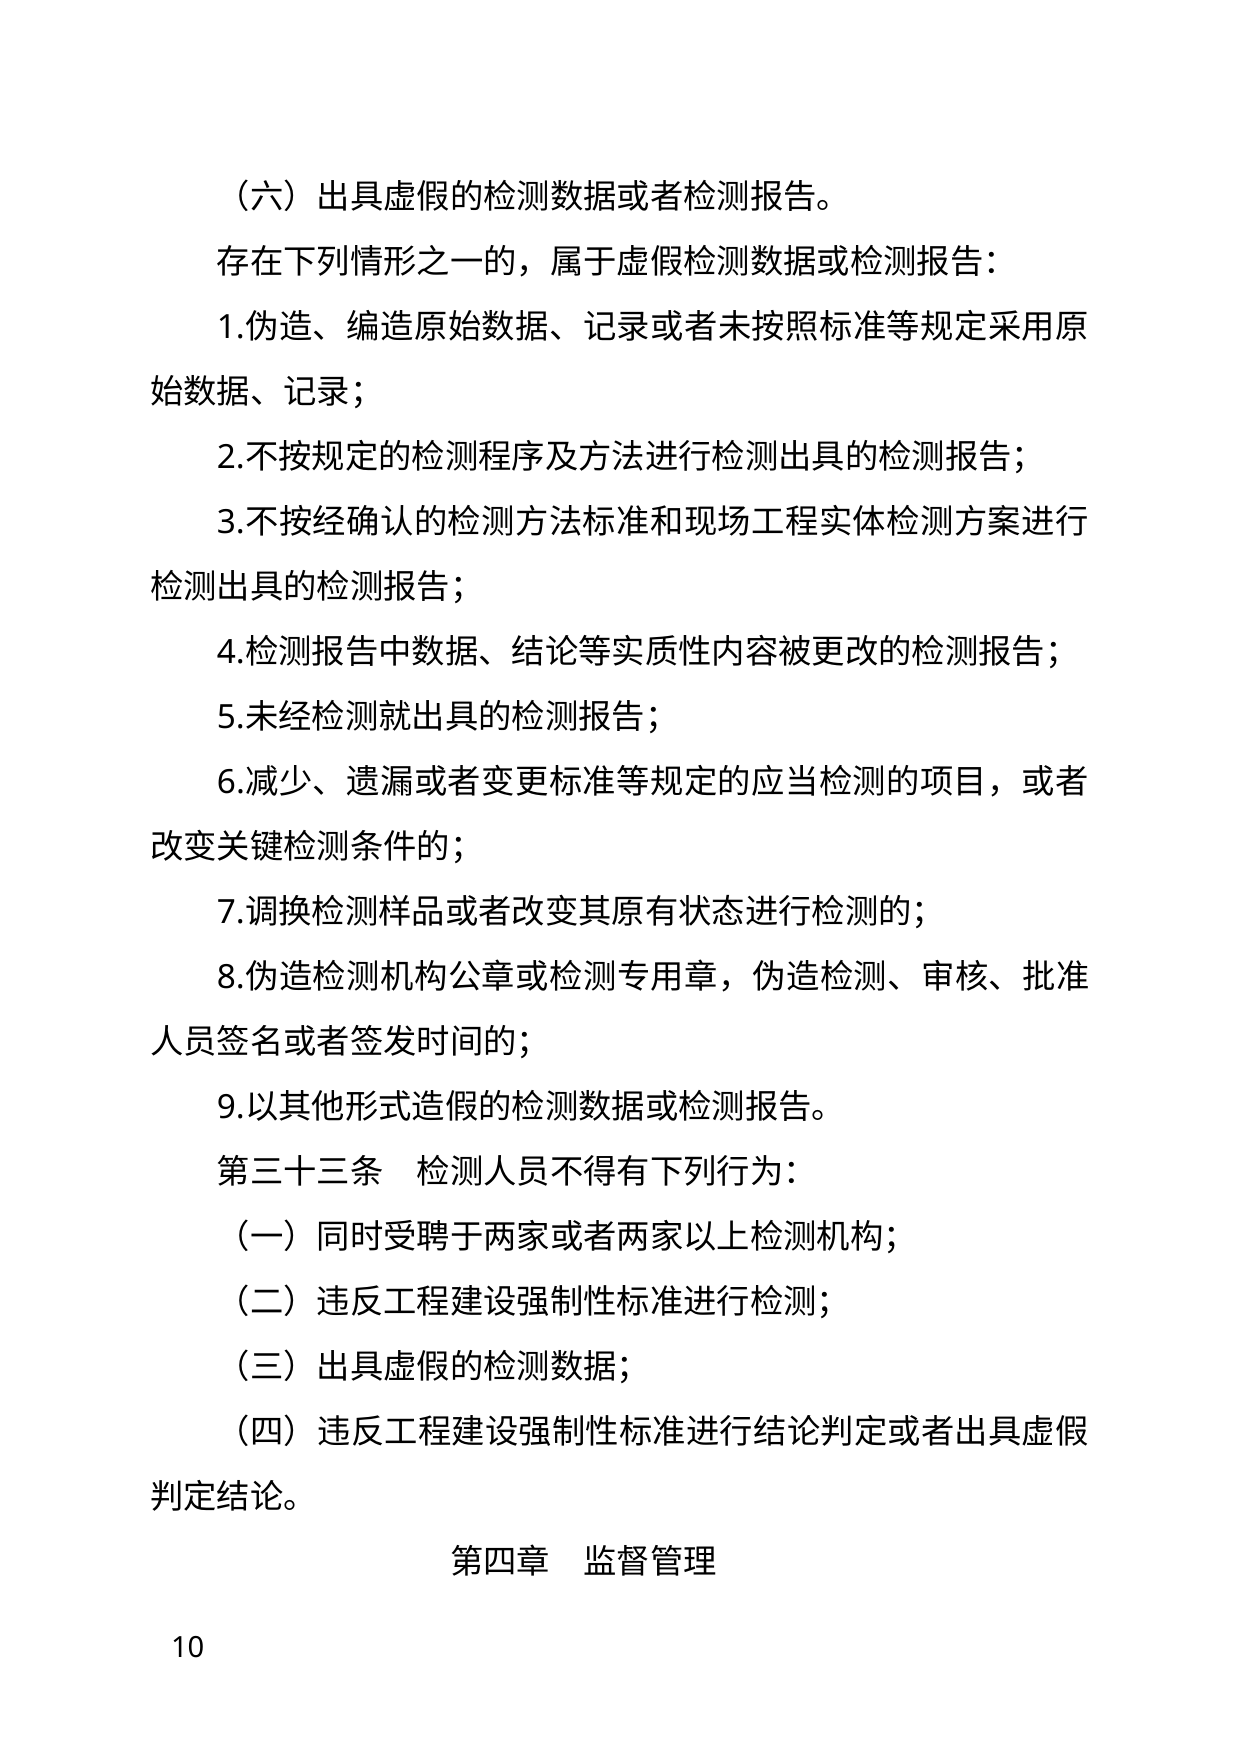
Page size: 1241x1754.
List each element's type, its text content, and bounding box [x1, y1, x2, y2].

text （一）同时受聘于两家或者两家以上检测机构； [150, 1202, 1090, 1267]
text 8.伪造检测机构公章或检测专用章，伪造检测、审核、批准人员签名或者签发时间的； [150, 942, 1090, 1072]
text （六）出具虚假的检测数据或者检测报告。 [150, 162, 1090, 227]
text （三）出具虚假的检测数据； [150, 1332, 1090, 1397]
text 7.调换检测样品或者改变其原有状态进行检测的； [150, 877, 1090, 942]
text 9.以其他形式造假的检测数据或检测报告。 [150, 1072, 1090, 1137]
text 第四章 监督管理 [150, 1527, 1090, 1592]
text 第三十三条 检测人员不得有下列行为： [150, 1137, 1090, 1202]
list 3.不按经确认的检测方法标准和现场工程实体检测方案进行检测出具的检测报告； [150, 487, 1090, 617]
text 存在下列情形之一的，属于虚假检测数据或检测报告： [150, 227, 1090, 292]
text （四）违反工程建设强制性标准进行结论判定或者出具虚假判定结论。 [150, 1397, 1090, 1527]
text （二）违反工程建设强制性标准进行检测； [150, 1267, 1090, 1332]
text 5.未经检测就出具的检测报告； [150, 682, 1090, 747]
list 2.不按规定的检测程序及方法进行检测出具的检测报告； [150, 422, 1090, 487]
text 4.检测报告中数据、结论等实质性内容被更改的检测报告； [150, 617, 1090, 682]
text 6.减少、遗漏或者变更标准等规定的应当检测的项目，或者改变关键检测条件的； [150, 747, 1090, 877]
list 1.伪造、编造原始数据、记录或者未按照标准等规定采用原始数据、记录； [150, 292, 1090, 422]
